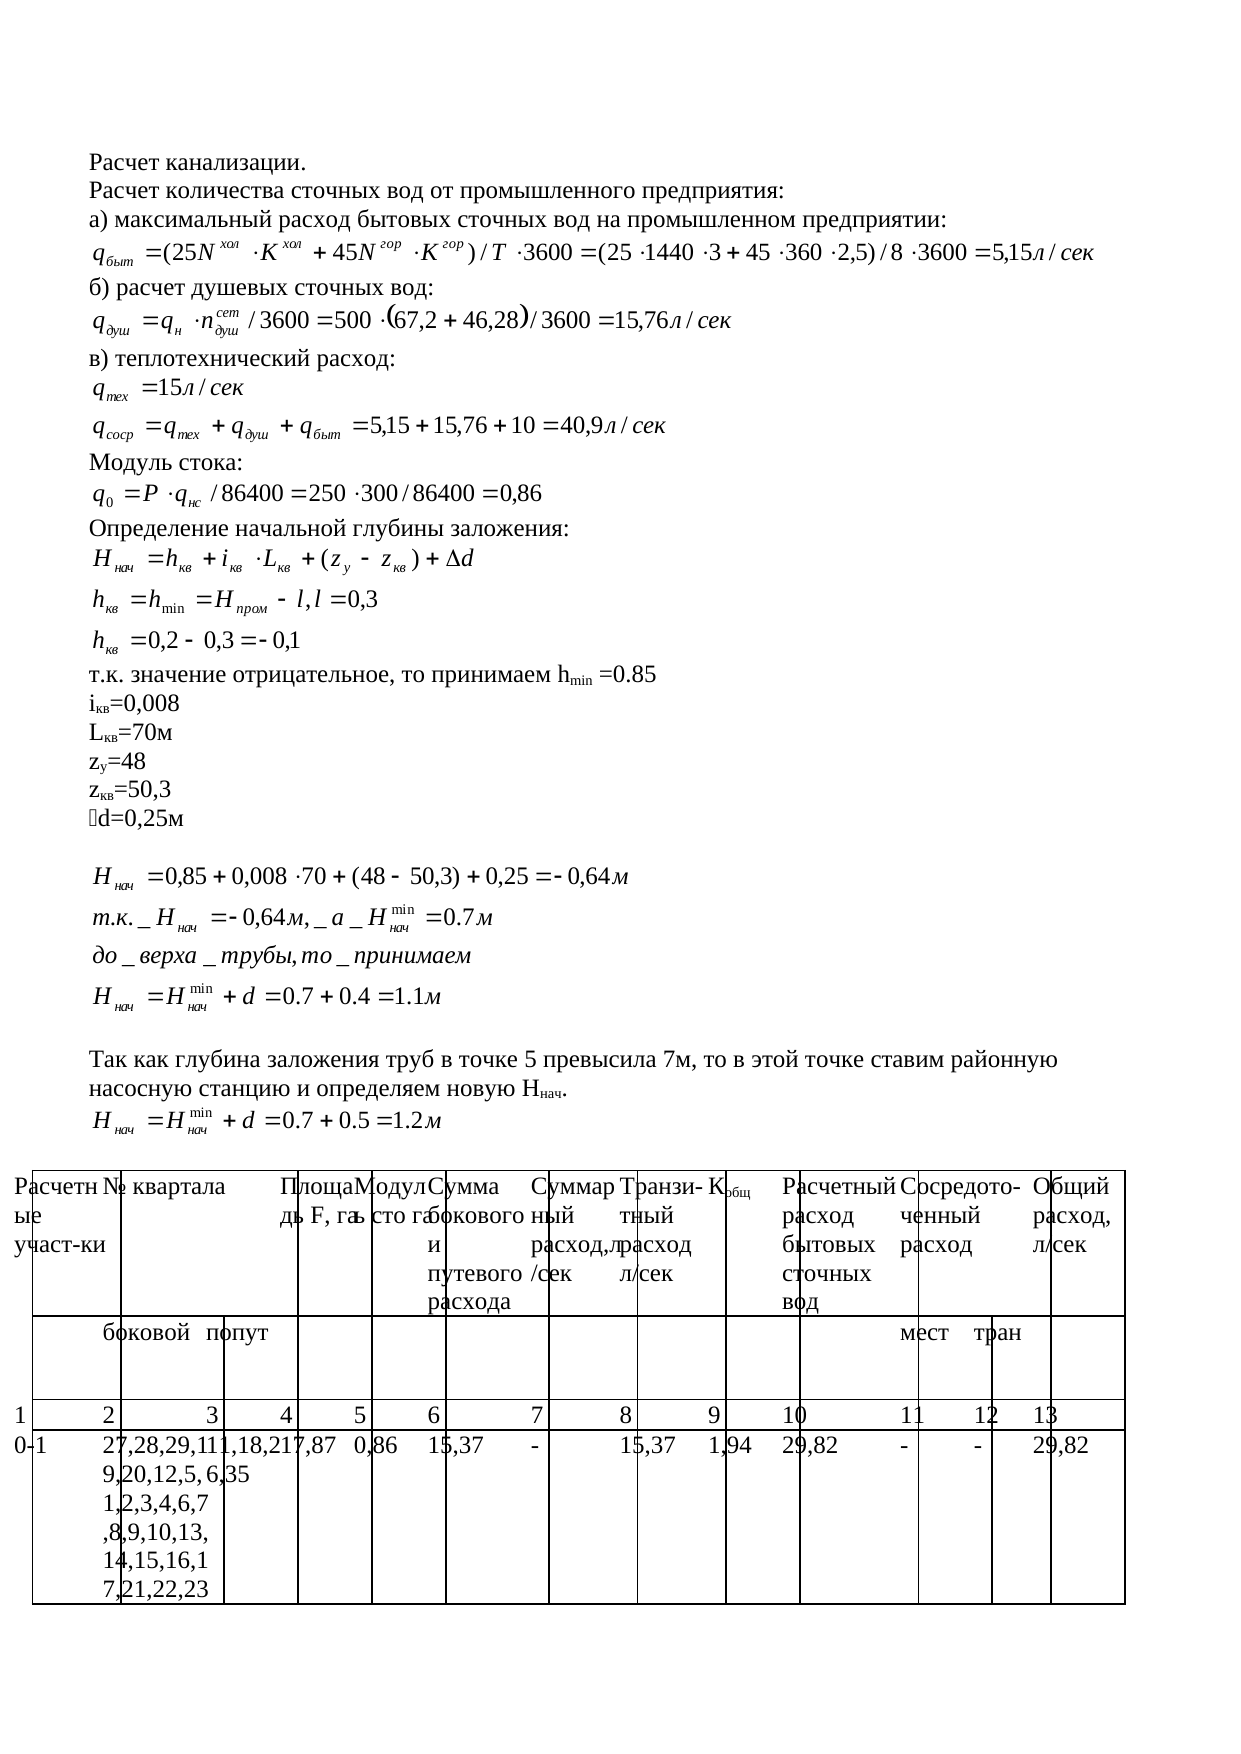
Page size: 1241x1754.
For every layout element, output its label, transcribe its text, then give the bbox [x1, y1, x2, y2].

text б) расчет душевых сточных вод: [88, 272, 1152, 301]
table_header Расчетные участ-ки [33, 1171, 120, 1315]
table_header Площадь F, га [299, 1171, 371, 1315]
table_cell [299, 1317, 371, 1399]
table_cell [638, 1317, 725, 1399]
table_cell - [919, 1431, 991, 1603]
text iкв=0,008 [88, 688, 1152, 717]
table_header Расчетный расход бытовых сточных вод [801, 1171, 918, 1315]
table_header Кобщ [727, 1171, 799, 1315]
table_cell [447, 1317, 548, 1399]
text а) максимальный расход бытовых сточных вод на промышленном предприятии: [88, 204, 1152, 233]
text Расчет количества сточных вод от промышленного предприятия: [88, 176, 1152, 204]
table_cell 11 [919, 1400, 991, 1429]
table_cell 29,82 [1052, 1431, 1124, 1603]
table_header Суммарный расход,л/сек [550, 1171, 637, 1315]
table_cell 0-1 [33, 1431, 120, 1603]
table_cell [33, 1317, 120, 1399]
table_header Сосредото-ченный расход [919, 1171, 1050, 1315]
table_cell 7 [550, 1400, 637, 1429]
table_header № квартала [122, 1171, 297, 1315]
table_cell [550, 1317, 637, 1399]
text Модуль стока: [88, 447, 1152, 476]
table_cell 10 [801, 1400, 918, 1429]
text zy=48 [88, 746, 1152, 774]
table_cell тран [993, 1317, 1050, 1399]
table_cell 13 [1052, 1400, 1124, 1429]
text Так как глубина заложения труб в точке 5 превысила 7м, то в этой точке ставим районную насосную станцию и определяем новую Ннач. [88, 1044, 1152, 1102]
table_cell 5 [373, 1400, 445, 1429]
table_header Сумма бокового и путевого расхода [447, 1171, 548, 1315]
text т.к. значение отрицательное, то принимаем hmin =0.85 [88, 659, 1152, 688]
table_cell 11,18,26,35 [225, 1431, 297, 1603]
table_cell 9 [727, 1400, 799, 1429]
table_cell [1052, 1317, 1124, 1399]
table_cell 1,94 [727, 1431, 799, 1603]
table_header Модуль сто га [373, 1171, 445, 1315]
text в) теплотехнический расход: [88, 343, 1152, 372]
table_cell [373, 1317, 445, 1399]
table_cell 29,82 [801, 1431, 918, 1603]
table_cell [801, 1317, 918, 1399]
table_cell 17,87 [299, 1431, 371, 1603]
table_cell - [550, 1431, 637, 1603]
text Расчет канализации. [88, 147, 1152, 176]
table_cell 12 [993, 1400, 1050, 1429]
table_header Общий расход, л/сек [1052, 1171, 1124, 1315]
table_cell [122, 1431, 223, 1603]
table_cell боковой [122, 1317, 223, 1399]
table_cell - [993, 1431, 1050, 1603]
table_cell мест [919, 1317, 991, 1399]
table_cell 15,37 [447, 1431, 548, 1603]
table_cell 1 [33, 1400, 120, 1429]
text Определение начальной глубины заложения: [88, 513, 1152, 542]
table_cell 6 [447, 1400, 548, 1429]
table_cell [727, 1317, 799, 1399]
text d=0,25м [88, 803, 1152, 832]
table_cell 8 [638, 1400, 725, 1429]
text zкв=50,3 [88, 774, 1152, 803]
text Lкв=70м [88, 717, 1152, 746]
table_cell 4 [299, 1400, 371, 1429]
table_cell 3 [225, 1400, 297, 1429]
table_cell попут [225, 1317, 297, 1399]
table_cell 2 [122, 1400, 223, 1429]
table_header Транзи-тный расход л/сек [638, 1171, 725, 1315]
table_cell 0,86 [373, 1431, 445, 1603]
table_cell 15,37 [638, 1431, 725, 1603]
